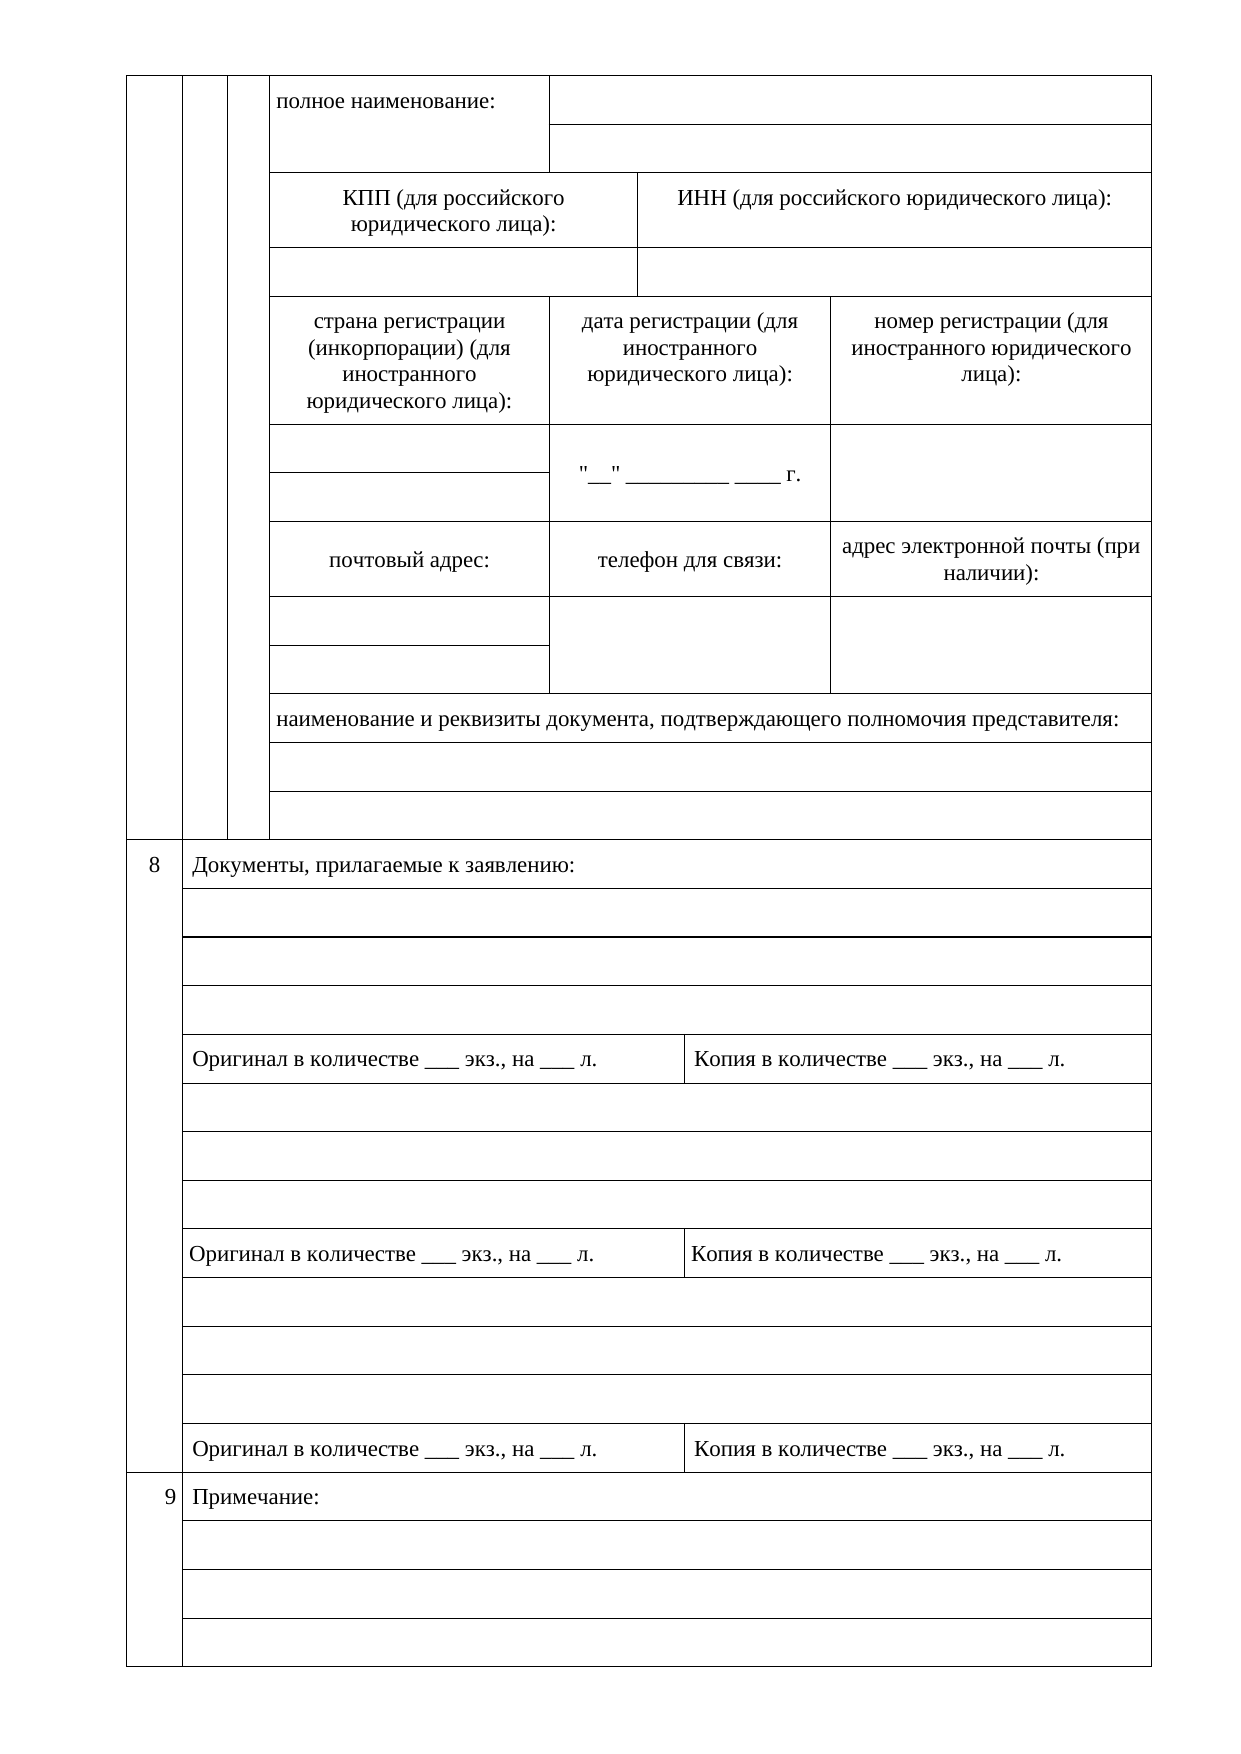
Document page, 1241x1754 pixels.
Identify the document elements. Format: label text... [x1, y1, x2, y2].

table_cell [183, 889, 1151, 936]
table_cell [183, 938, 1151, 985]
table_cell "__" _________ ____ г. [550, 425, 830, 521]
table_cell [183, 1278, 1151, 1326]
table_cell [550, 76, 1151, 124]
table_cell [183, 1570, 1151, 1617]
table_cell почтовый адрес: [270, 522, 549, 596]
table_cell [550, 125, 1151, 172]
table_cell Оригинал в количестве ___ экз., на ___ л. [183, 1035, 684, 1082]
table_cell страна регистрации (инкорпорации) (для иностранного юридического лица): [270, 297, 549, 424]
table_cell [270, 646, 549, 693]
table_cell Оригинал в количестве ___ экз., на ___ л. [183, 1424, 684, 1472]
table_cell 8 [127, 840, 182, 1472]
table_cell Копия в количестве ___ экз., на ___ л. [685, 1035, 1151, 1082]
table_cell дата регистрации (для иностранного юридического лица): [550, 297, 830, 424]
table_cell [270, 597, 549, 644]
table_cell [183, 1619, 1151, 1666]
table_cell номер регистрации (для иностранного юридического лица): [831, 297, 1151, 424]
table_cell [183, 1375, 1151, 1423]
table_cell [831, 425, 1151, 521]
table_cell Оригинал в количестве ___ экз., на ___ л. [183, 1229, 684, 1277]
table_cell ИНН (для российского юридического лица): [638, 173, 1151, 247]
table_cell [270, 743, 1151, 791]
table_cell [638, 248, 1151, 296]
table_cell [183, 1181, 1151, 1228]
table_cell [183, 986, 1151, 1034]
table_cell полное наименование: [270, 76, 549, 172]
table_cell [183, 1084, 1151, 1131]
table_cell КПП (для российского юридического лица): [270, 173, 637, 247]
table_cell [183, 1327, 1151, 1374]
table_cell [183, 1132, 1151, 1180]
table_cell Копия в количестве ___ экз., на ___ л. [685, 1229, 1151, 1277]
table_cell телефон для связи: [550, 522, 830, 596]
table_cell Примечание: [183, 1473, 1151, 1520]
table_cell наименование и реквизиты документа, подтверждающего полномочия представителя: [270, 694, 1151, 742]
table_cell Копия в количестве ___ экз., на ___ л. [685, 1424, 1151, 1472]
table_cell [831, 597, 1151, 693]
table_cell [270, 792, 1151, 839]
table_cell 9 [127, 1473, 182, 1666]
table_cell Документы, прилагаемые к заявлению: [183, 840, 1151, 888]
table_cell [550, 597, 830, 693]
table_cell [270, 425, 549, 472]
table_cell адрес электронной почты (при наличии): [831, 522, 1151, 596]
table_cell [183, 1521, 1151, 1569]
table_cell [270, 473, 549, 521]
table_cell [270, 248, 637, 296]
